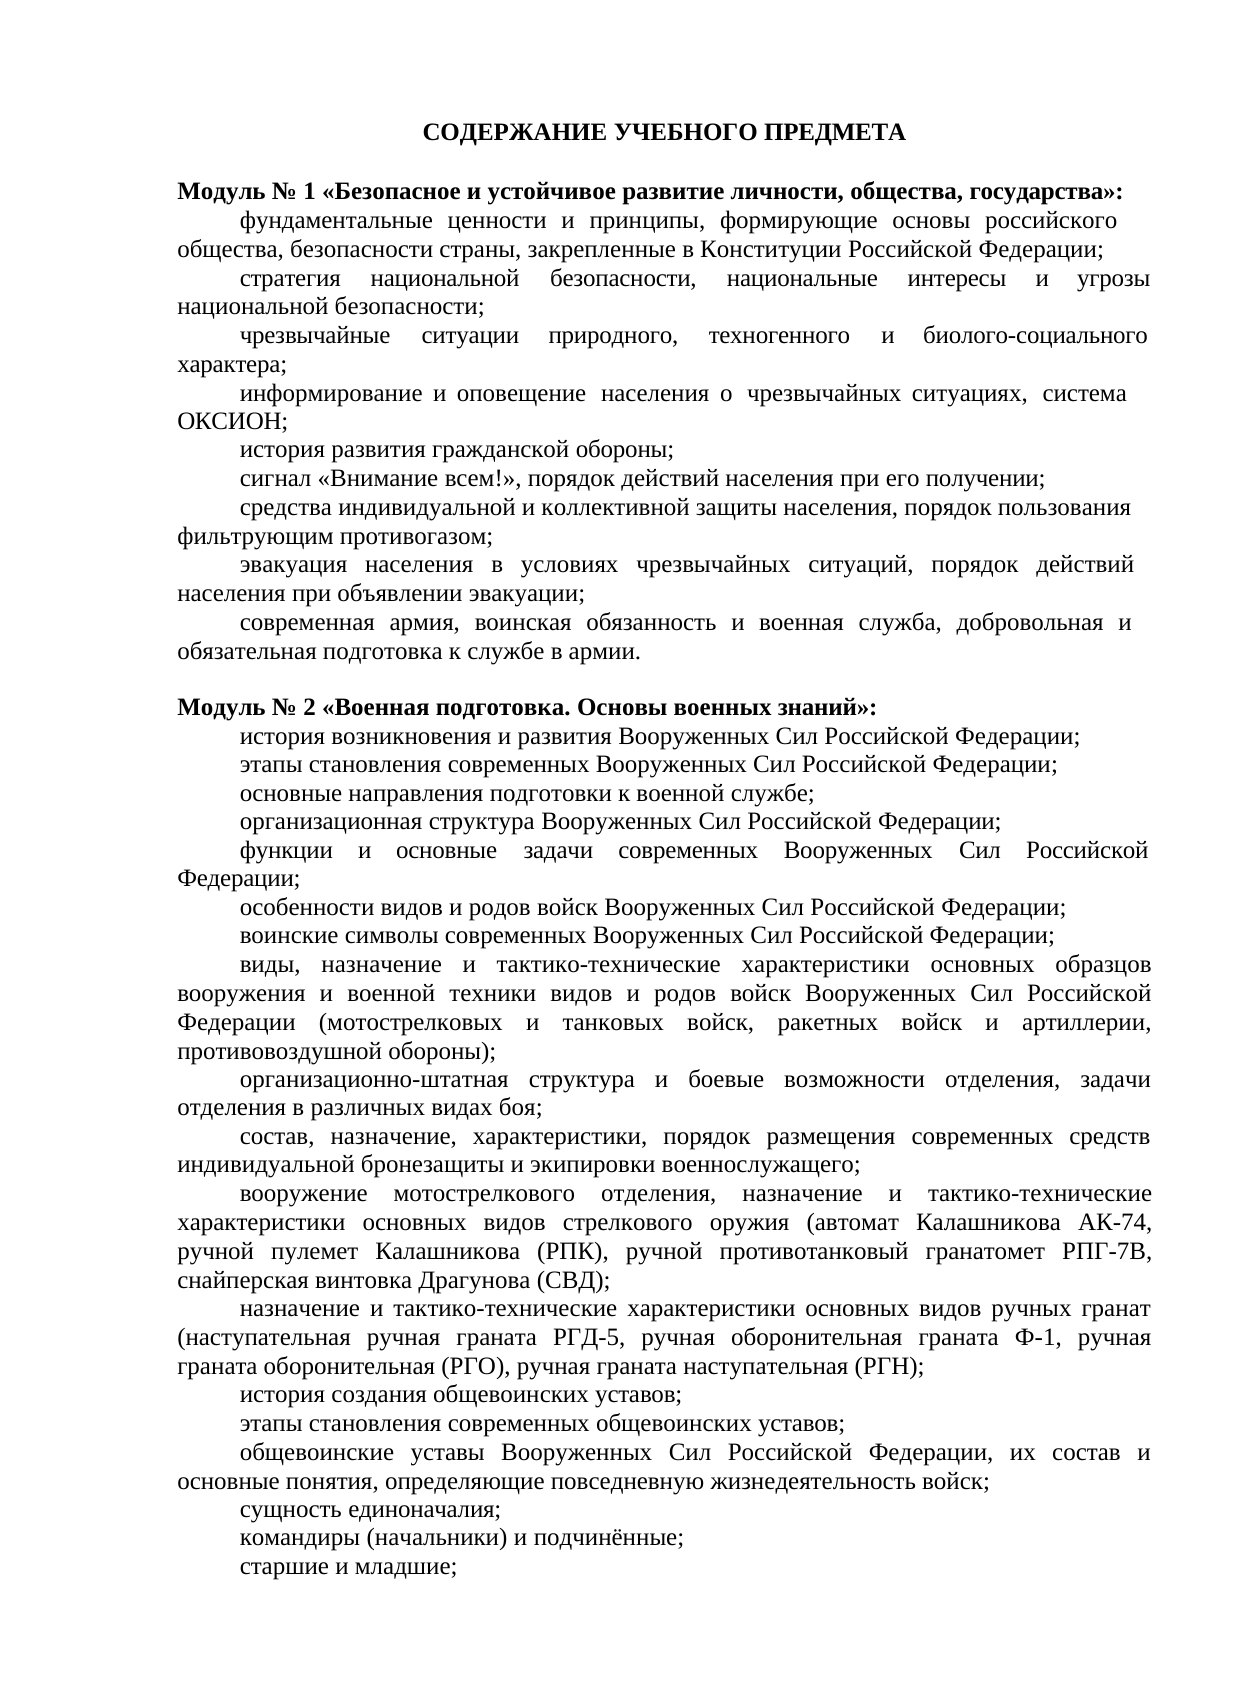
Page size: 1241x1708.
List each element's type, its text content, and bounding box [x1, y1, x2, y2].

text организационная структура Вооруженных Сил Российской Федерации; [239, 807, 1166, 836]
text эвакуация населения в условиях чрезвычайных ситуаций, порядок действий населения при объявлении эвакуации; [177, 549, 1166, 607]
text история развития гражданской обороны; [239, 435, 1166, 463]
text этапы становления современных общевоинских уставов; [239, 1409, 1166, 1437]
text сигнал «Внимание всем!», порядок действий населения при его получении; [239, 463, 1166, 492]
text информирование и оповещение населения о чрезвычайных ситуациях, система ОКСИОН; [177, 378, 1166, 435]
subtitle Модуль № 2 «Военная подготовка. Основы военных знаний»: [177, 692, 1166, 721]
text общевоинские уставы Вооруженных Сил Российской Федерации, их состав и основные понятия, определяющие повседневную жизнедеятельность войск; [177, 1437, 1152, 1495]
text командиры (начальники) и подчинённые; старшие и младшие; [239, 1523, 684, 1580]
text состав, назначение, характеристики, порядок размещения современных средств индивидуальной бронезащиты и экипировки военнослужащего; [177, 1122, 1151, 1178]
text чрезвычайные ситуации природного, техногенного и биолого-социального характера; [177, 320, 1152, 378]
text современная армия, воинская обязанность и военная служба, добровольная и обязательная подготовка к службе в армии. [177, 607, 1166, 664]
text фундаментальные ценности и принципы, формирующие основы российского общества, безопасности страны, закрепленные в Конституции Российской Федерации; [177, 205, 1166, 263]
text СОДЕРЖАНИЕ УЧЕБНОГО ПРЕДМЕТА [163, 117, 1165, 146]
text средства индивидуальной и коллективной защиты населения, порядок пользования фильтрующим противогазом; [177, 492, 1166, 549]
text вооружение мотострелкового отделения, назначение и тактико-технические характеристики основных видов стрелкового оружия (автомат Калашникова АК-74, ручной пулемет Калашникова (РПК), ручной противотанковый гранатомет РПГ-7В, снайперская винтовка Драгунова (СВД); [177, 1178, 1153, 1293]
text виды, назначение и тактико-технические характеристики основных образцов вооружения и военной техники видов и родов войск Вооруженных Сил Российской Федерации (мотострелковых и танковых войск, ракетных войск и артиллерии, противовоздушной обороны); [177, 949, 1152, 1064]
text история создания общевоинских уставов; [239, 1380, 1166, 1408]
text функции и основные задачи современных Вооруженных Сил Российской Федерации; [177, 836, 1152, 892]
text назначение и тактико-технические характеристики основных видов ручных гранат (наступательная ручная граната РГД-5, ручная оборонительная граната Ф-1, ручная граната оборонительная (РГО), ручная граната наступательная (РГН); [177, 1293, 1152, 1380]
text история возникновения и развития Вооруженных Сил Российской Федерации; этапы становления современных Вооруженных Сил Российской Федерации; основные направления подготовки к военной службе; [239, 721, 1104, 807]
subtitle Модуль № 1 «Безопасное и устойчивое развитие личности, общества, государства»: [177, 177, 1166, 205]
text стратегия национальной безопасности, национальные интересы и угрозы национальной безопасности; [177, 263, 1152, 320]
text организационно-штатная структура и боевые возможности отделения, задачи отделения в различных видах боя; [177, 1065, 1152, 1121]
text сущность единоначалия; [239, 1495, 1166, 1523]
text особенности видов и родов войск Вооруженных Сил Российской Федерации; воинские символы современных Вооруженных Сил Российской Федерации; [239, 893, 1070, 949]
